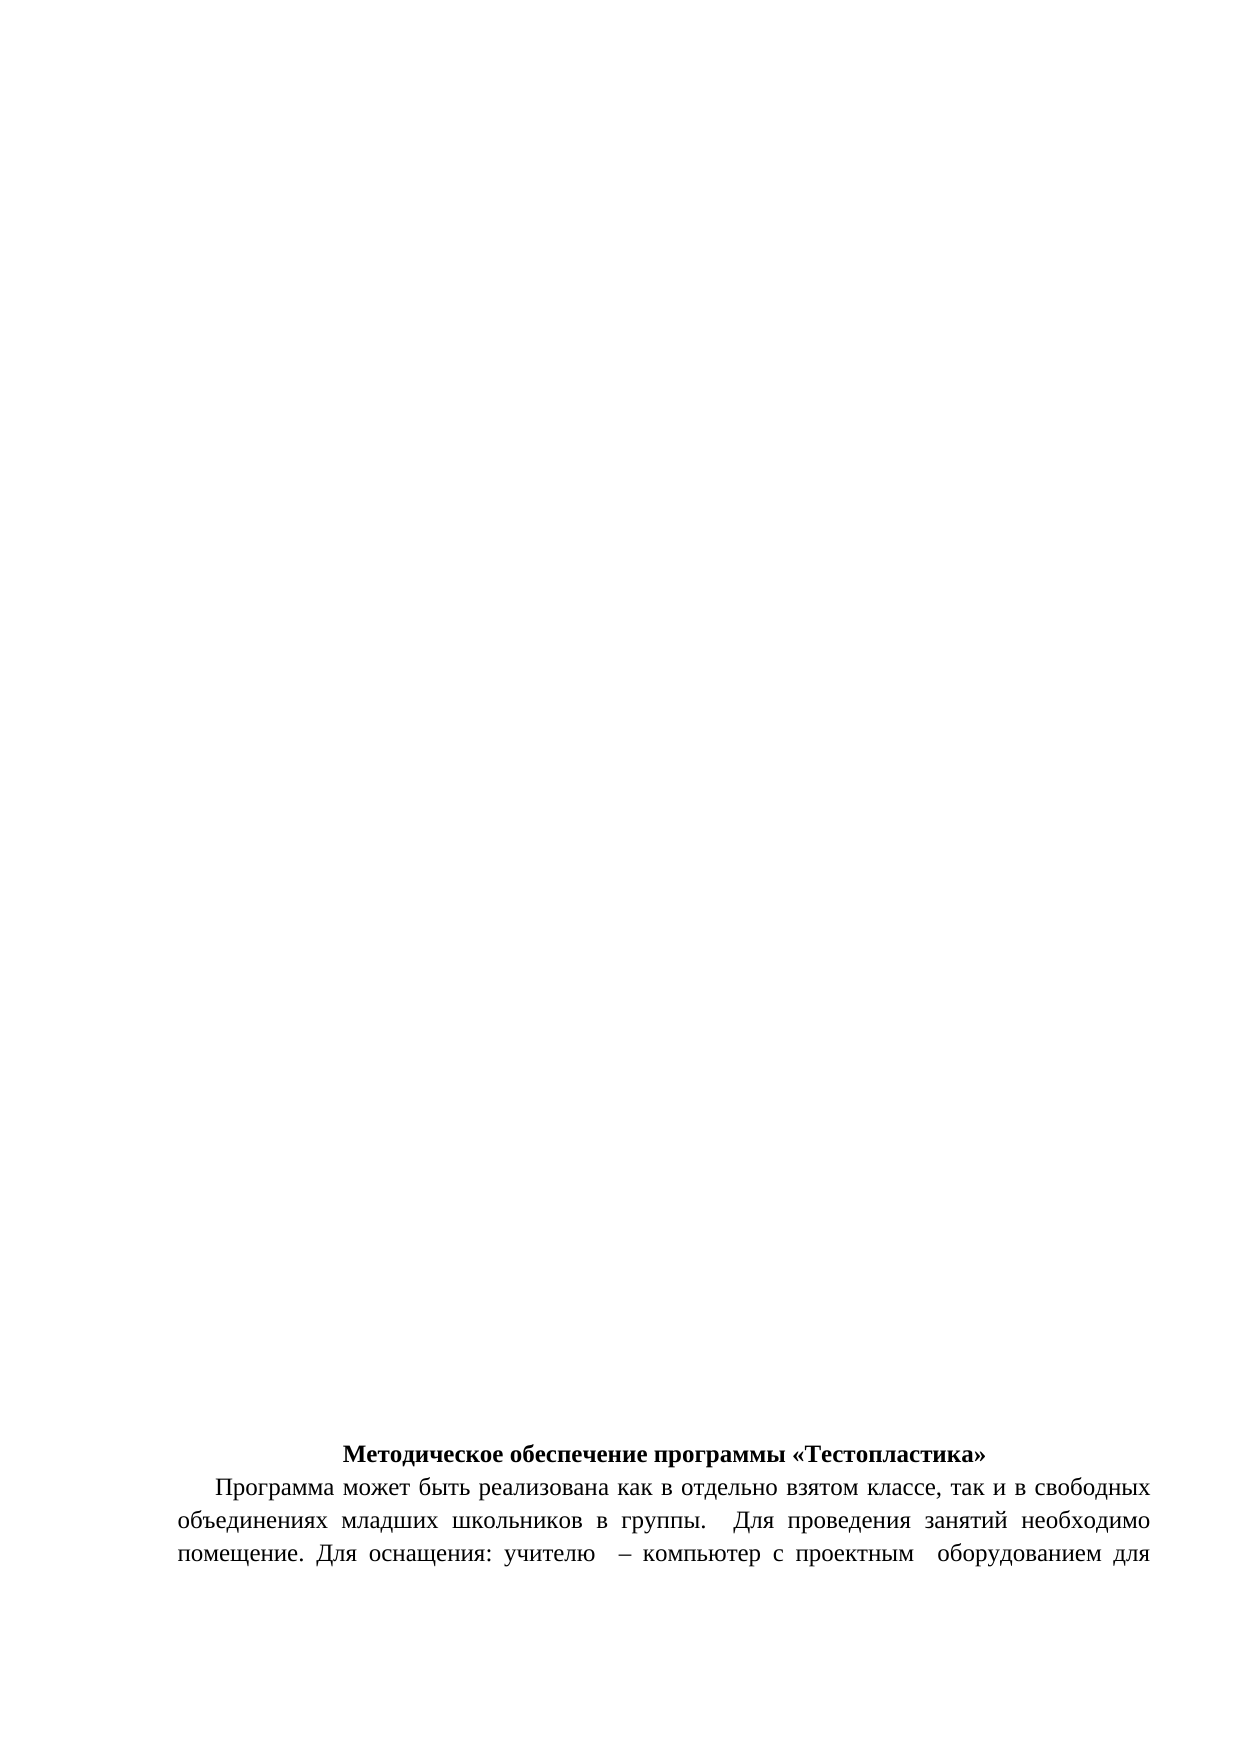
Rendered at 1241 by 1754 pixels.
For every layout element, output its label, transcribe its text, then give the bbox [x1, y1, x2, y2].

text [177, 1472, 1152, 1567]
text Методическое обеспечение программы «Тестопластика» [177, 1439, 1152, 1468]
